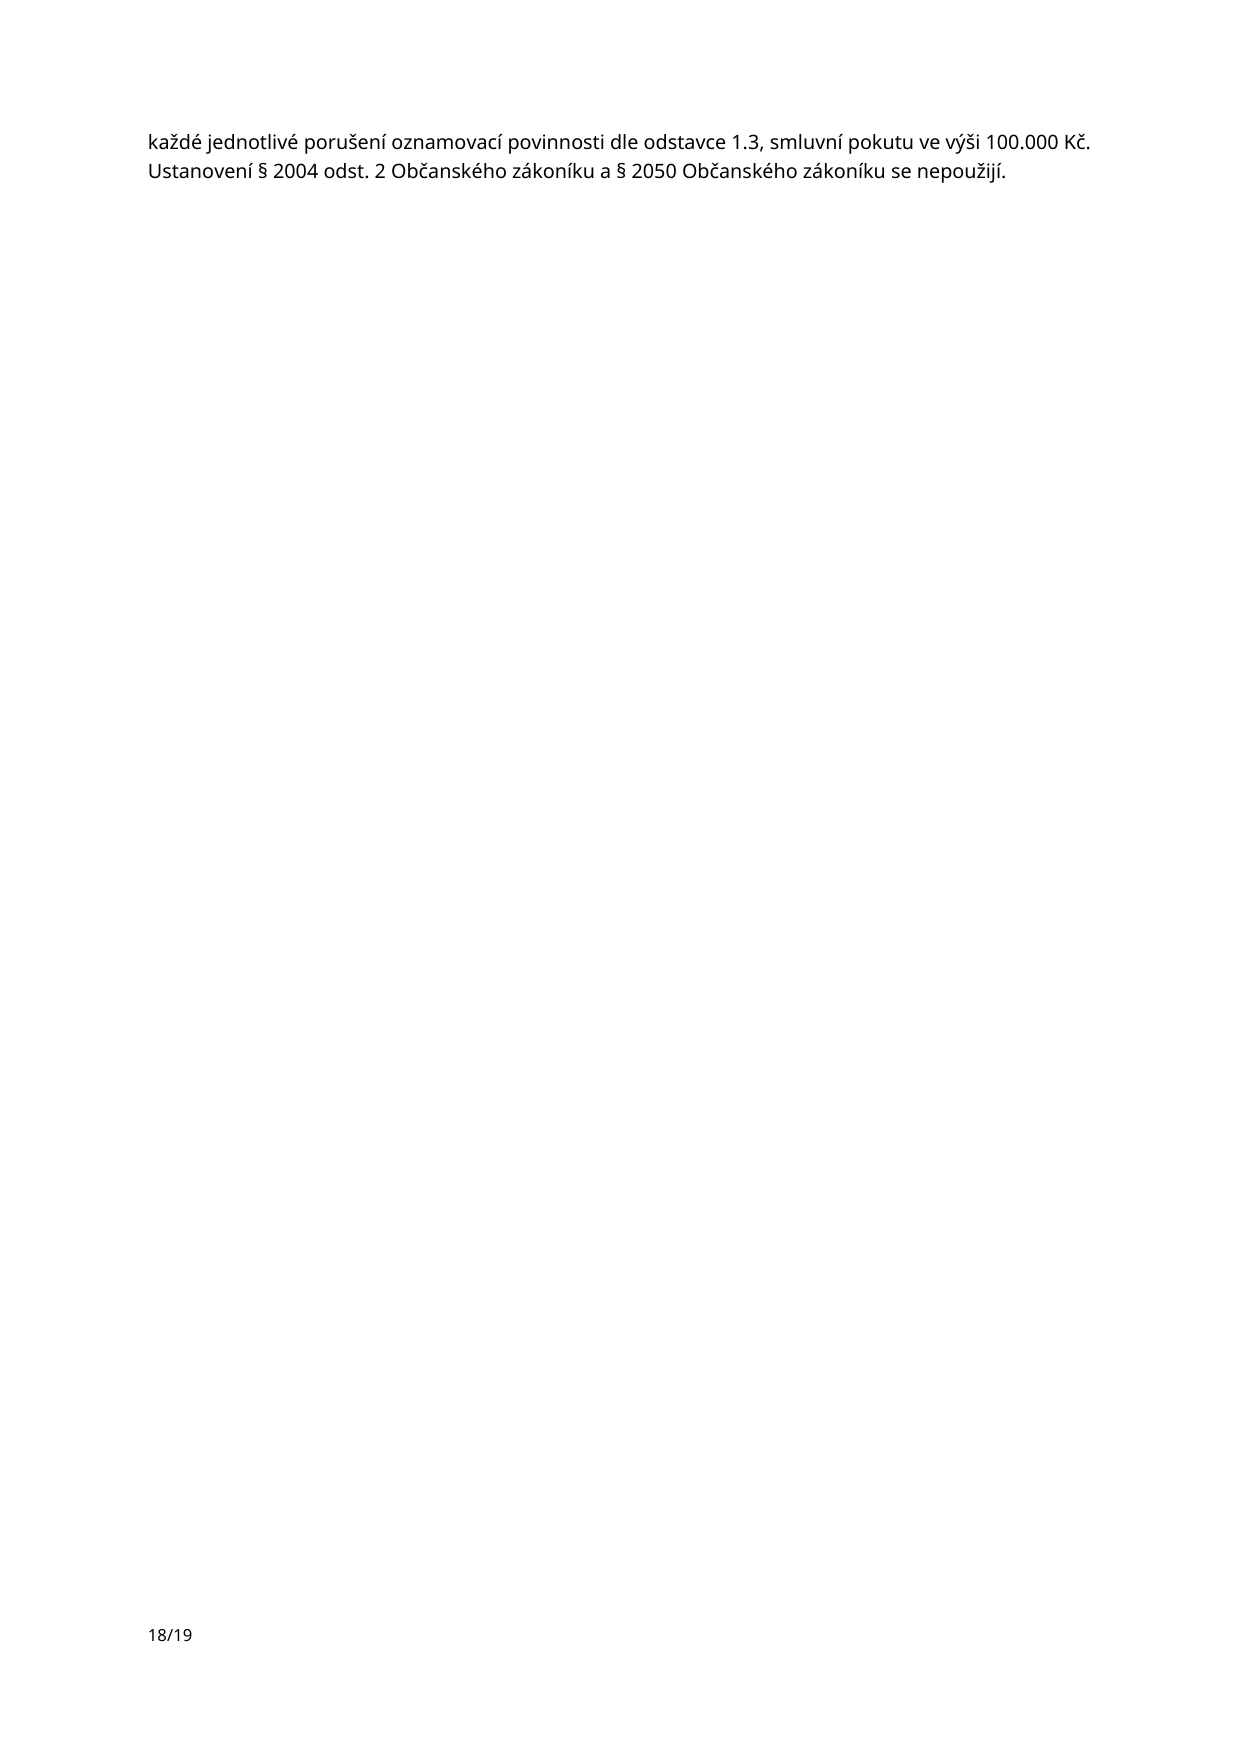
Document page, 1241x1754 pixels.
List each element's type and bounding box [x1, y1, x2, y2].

text [148, 126, 1092, 185]
